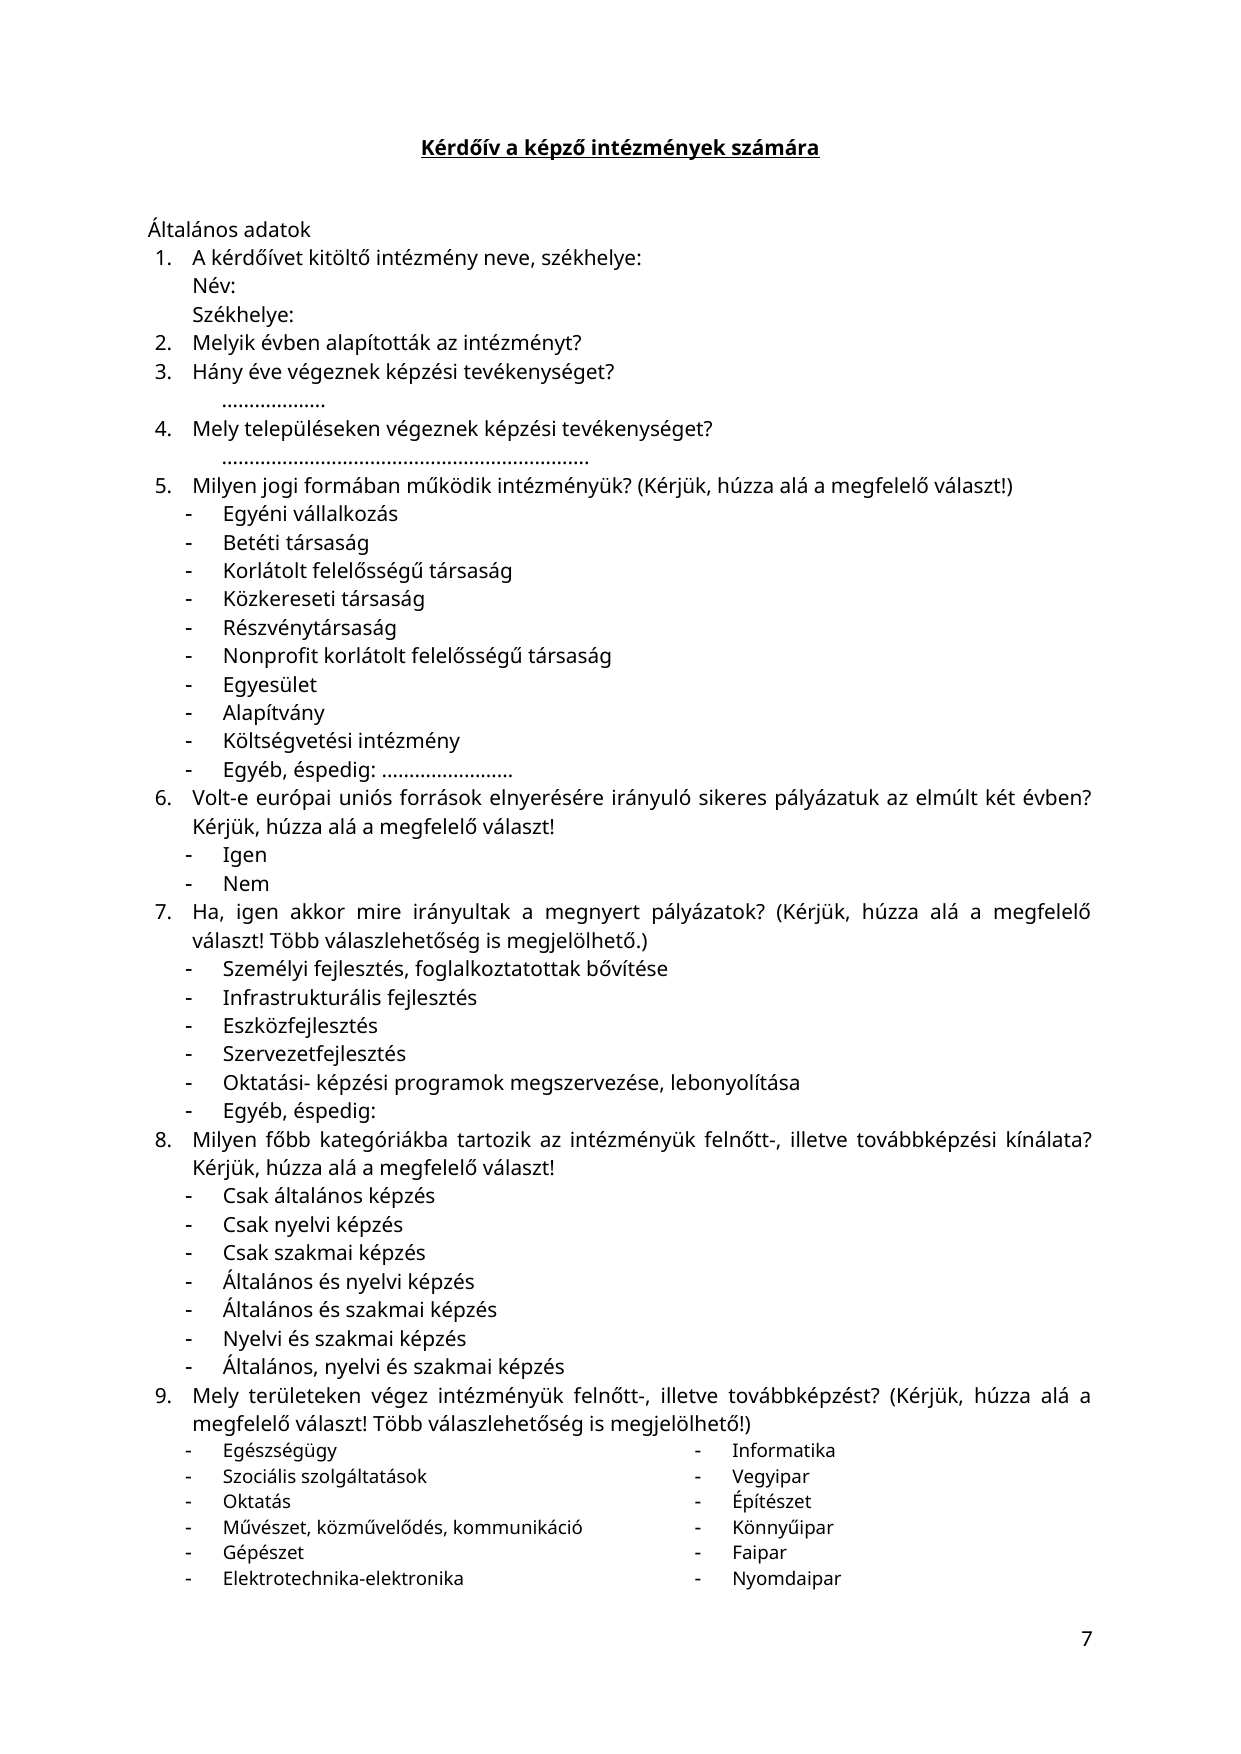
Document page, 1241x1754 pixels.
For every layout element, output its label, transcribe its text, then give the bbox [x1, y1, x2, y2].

list Szervezetfejlesztés [185, 1039, 1093, 1068]
list Infrastrukturális fejlesztés [185, 983, 1093, 1011]
text ………………. [148, 385, 1093, 414]
list Melyik évben alapították az intézményt? [154, 328, 1093, 357]
text Kérdőív a képző intézmények számára [148, 133, 1093, 161]
list Milyen jogi formában működik intézményük? (Kérjük, húzza alá a megfelelő választ!) [154, 471, 1093, 499]
list Volt-e európai uniós források elnyerésére irányuló sikeres pályázatuk az elmúlt két évben? Kérjük, húzza alá a megfelelő választ! [154, 783, 1093, 840]
list Igen [185, 840, 1093, 869]
list Művészet, közművelődés, kommunikáció [185, 1514, 583, 1540]
text Általános adatok [148, 215, 1093, 243]
list Korlátolt felelősségű társaság [185, 556, 1093, 584]
list Egyéb, éspedig: [185, 1096, 1093, 1125]
list Könnyűipar [694, 1514, 1093, 1540]
list Oktatási- képzési programok megszervezése, lebonyolítása [185, 1068, 1093, 1096]
list Szociális szolgáltatások [185, 1463, 583, 1489]
list Nem [185, 869, 1093, 897]
list Betéti társaság [185, 528, 1093, 556]
list Költségvetési intézmény [185, 727, 1093, 755]
list Informatika [694, 1438, 1093, 1463]
list Alapítvány [185, 698, 1093, 727]
list Részvénytársaság [185, 613, 1093, 641]
list Csak szakmai képzés [185, 1238, 1093, 1267]
list Vegyipar [694, 1463, 1093, 1489]
list Építészet [694, 1489, 1093, 1514]
text Székhelye: [192, 300, 1093, 328]
list A kérdőívet kitöltő intézmény neve, székhelye: [154, 243, 1093, 272]
list Közkereseti társaság [185, 584, 1093, 613]
list Eszközfejlesztés [185, 1011, 1093, 1039]
list Mely településeken végeznek képzési tevékenységet? [154, 414, 1093, 442]
list Faipar [694, 1540, 1093, 1565]
list Általános és nyelvi képzés [185, 1267, 1093, 1295]
list Ha, igen akkor mire irányultak a megnyert pályázatok? (Kérjük, húzza alá a megfelelő választ! Több válaszlehetőség is megjelölhető.) [154, 897, 1093, 954]
list Oktatás [185, 1489, 583, 1514]
list Egyesület [185, 670, 1093, 698]
list Mely területeken végez intézményük felnőtt-, illetve továbbképzést? (Kérjük, húzza alá a megfelelő választ! Több válaszlehetőség is megjelölhető!) [154, 1381, 1093, 1438]
list Nyomdaipar [694, 1565, 1093, 1591]
list Nonprofit korlátolt felelősségű társaság [185, 641, 1093, 670]
list Személyi fejlesztés, foglalkoztatottak bővítése [185, 954, 1093, 983]
list Hány éve végeznek képzési tevékenységet? [154, 357, 1093, 385]
text …………………………………………………………. [148, 442, 1093, 471]
list Gépészet [185, 1540, 583, 1565]
list Milyen főbb kategóriákba tartozik az intézményük felnőtt-, illetve továbbképzési kínálata? Kérjük, húzza alá a megfelelő választ! [154, 1125, 1093, 1182]
list Egyéb, éspedig: …………………… [185, 755, 1093, 783]
list Elektrotechnika-elektronika [185, 1565, 583, 1591]
list Általános és szakmai képzés [185, 1295, 1093, 1324]
list Egyéni vállalkozás [185, 499, 1093, 528]
list Csak általános képzés [185, 1182, 1093, 1210]
list Általános, nyelvi és szakmai képzés [185, 1352, 1093, 1381]
list Nyelvi és szakmai képzés [185, 1324, 1093, 1352]
text Név: [192, 272, 1093, 300]
list Egészségügy [185, 1438, 583, 1463]
list Csak nyelvi képzés [185, 1210, 1093, 1238]
